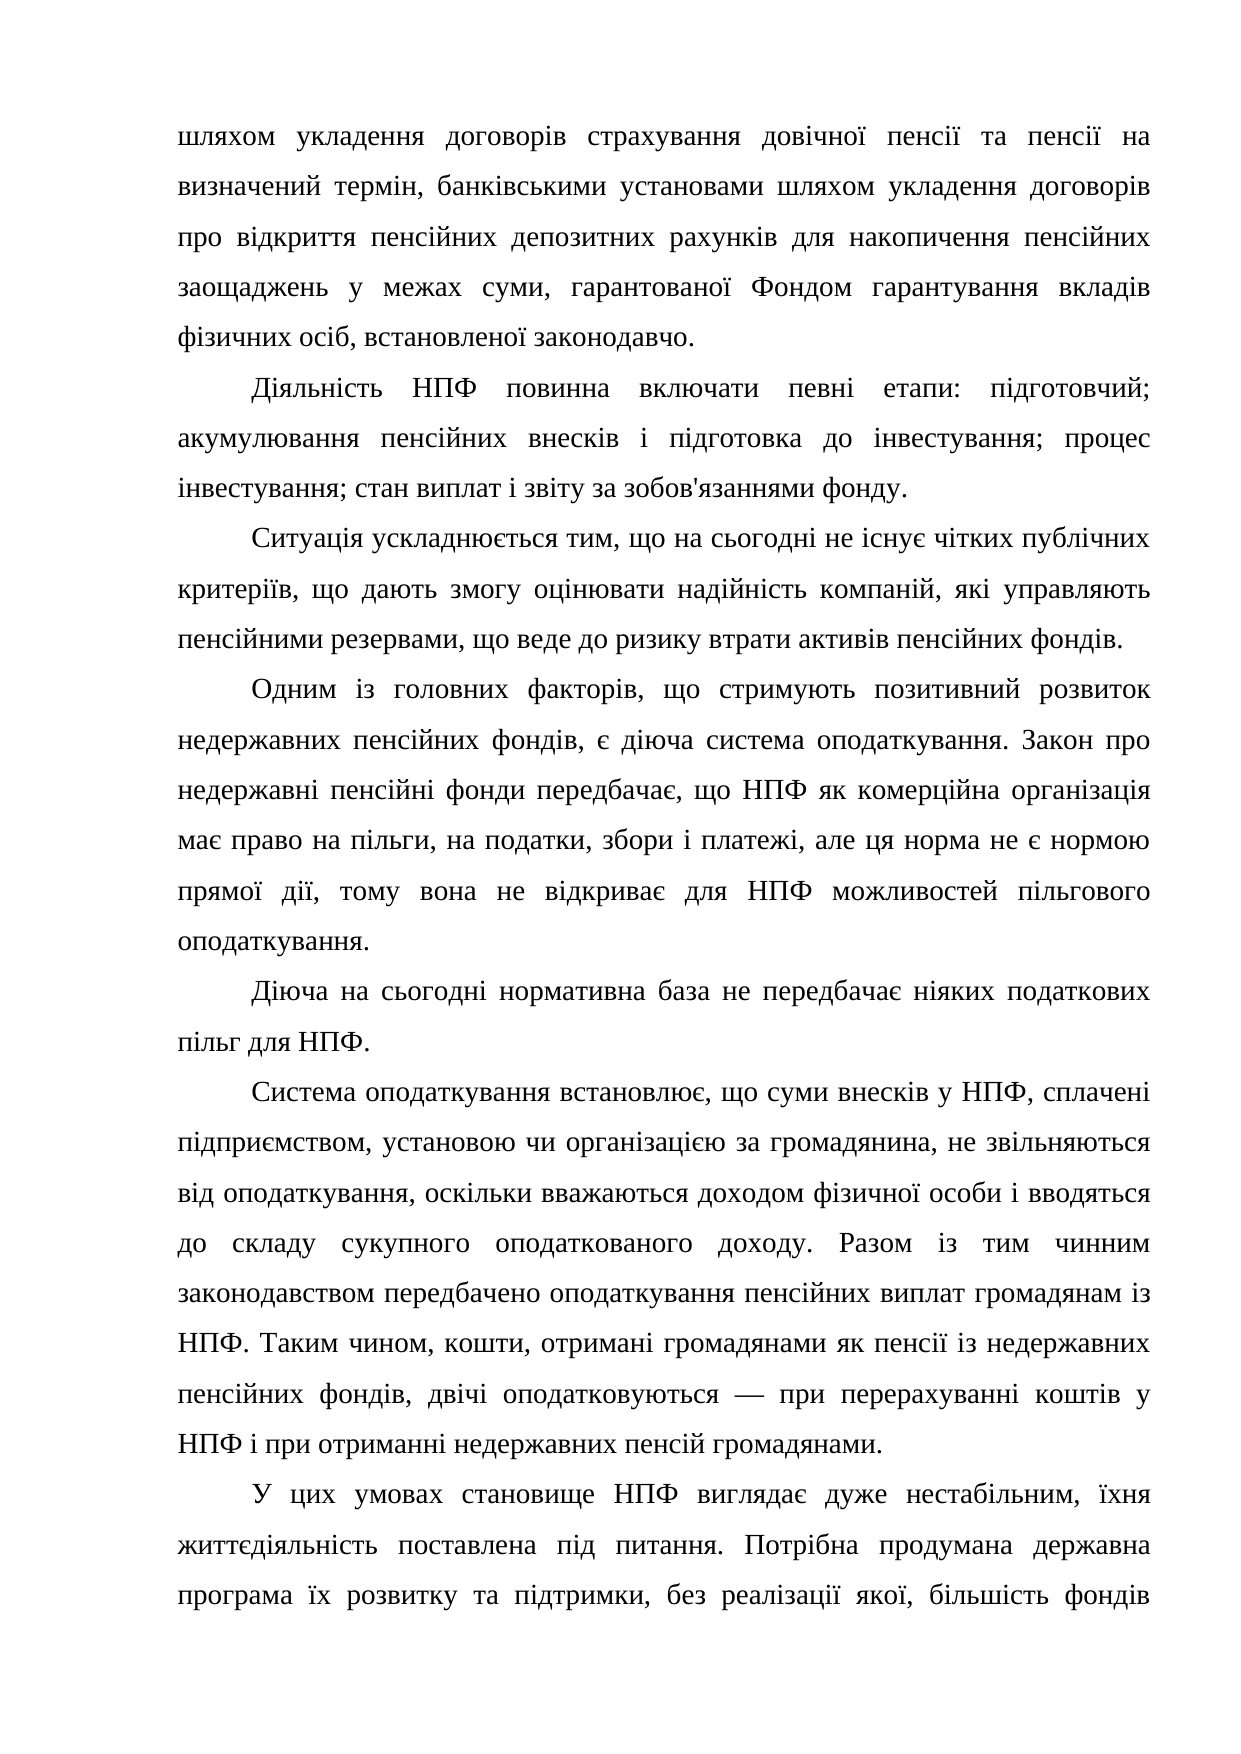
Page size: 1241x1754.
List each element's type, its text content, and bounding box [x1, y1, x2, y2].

text Система оподаткування встановлює, що суми внесків у НПФ, сплачені підприємством, установою чи організацією за громадянина, не звільняються від оподаткування, оскільки вважаються доходом фізичної особи і вводяться до складу сукупного оподаткованого доходу. Разом із тим чинним законодавством передбачено оподаткування пенсійних виплат громадянам із НПФ. Таким чином, кошти, отримані громадянами як пенсії із недержавних пенсійних фондів, двічі оподатковуються — при перерахуванні коштів у НПФ і при отриманні недержавних пенсій громадянами. [177, 1074, 1152, 1460]
text Діяльність НПФ повинна включати певні етапи: підготовчий; акумулювання пенсійних внесків і підготовка до інвестування; процес інвестування; стан виплат і звіту за зобов'язаннями фонду. [177, 370, 1152, 504]
text Ситуація ускладнюється тим, що на сьогодні не існує чітких публічних критеріїв, що дають змогу оцінювати надійність компаній, які управляють пенсійними резервами, що веде до ризику втрати активів пенсійних фондів. [177, 521, 1152, 655]
text Одним із головних факторів, що стримують позитивний розвиток недержавних пенсійних фондів, є діюча система оподаткування. Закон про недержавні пенсійні фонди передбачає, що НПФ як комерційна організація має право на пільги, на податки, збори і платежі, але ця норма не є нормою прямої дії, тому вона не відкриває для НПФ можливостей пільгового оподаткування. [177, 672, 1152, 957]
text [177, 118, 1152, 353]
text Діюча на сьогодні нормативна база не передбачає ніяких податкових пільг для НПФ. [177, 973, 1152, 1057]
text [177, 1477, 1152, 1611]
